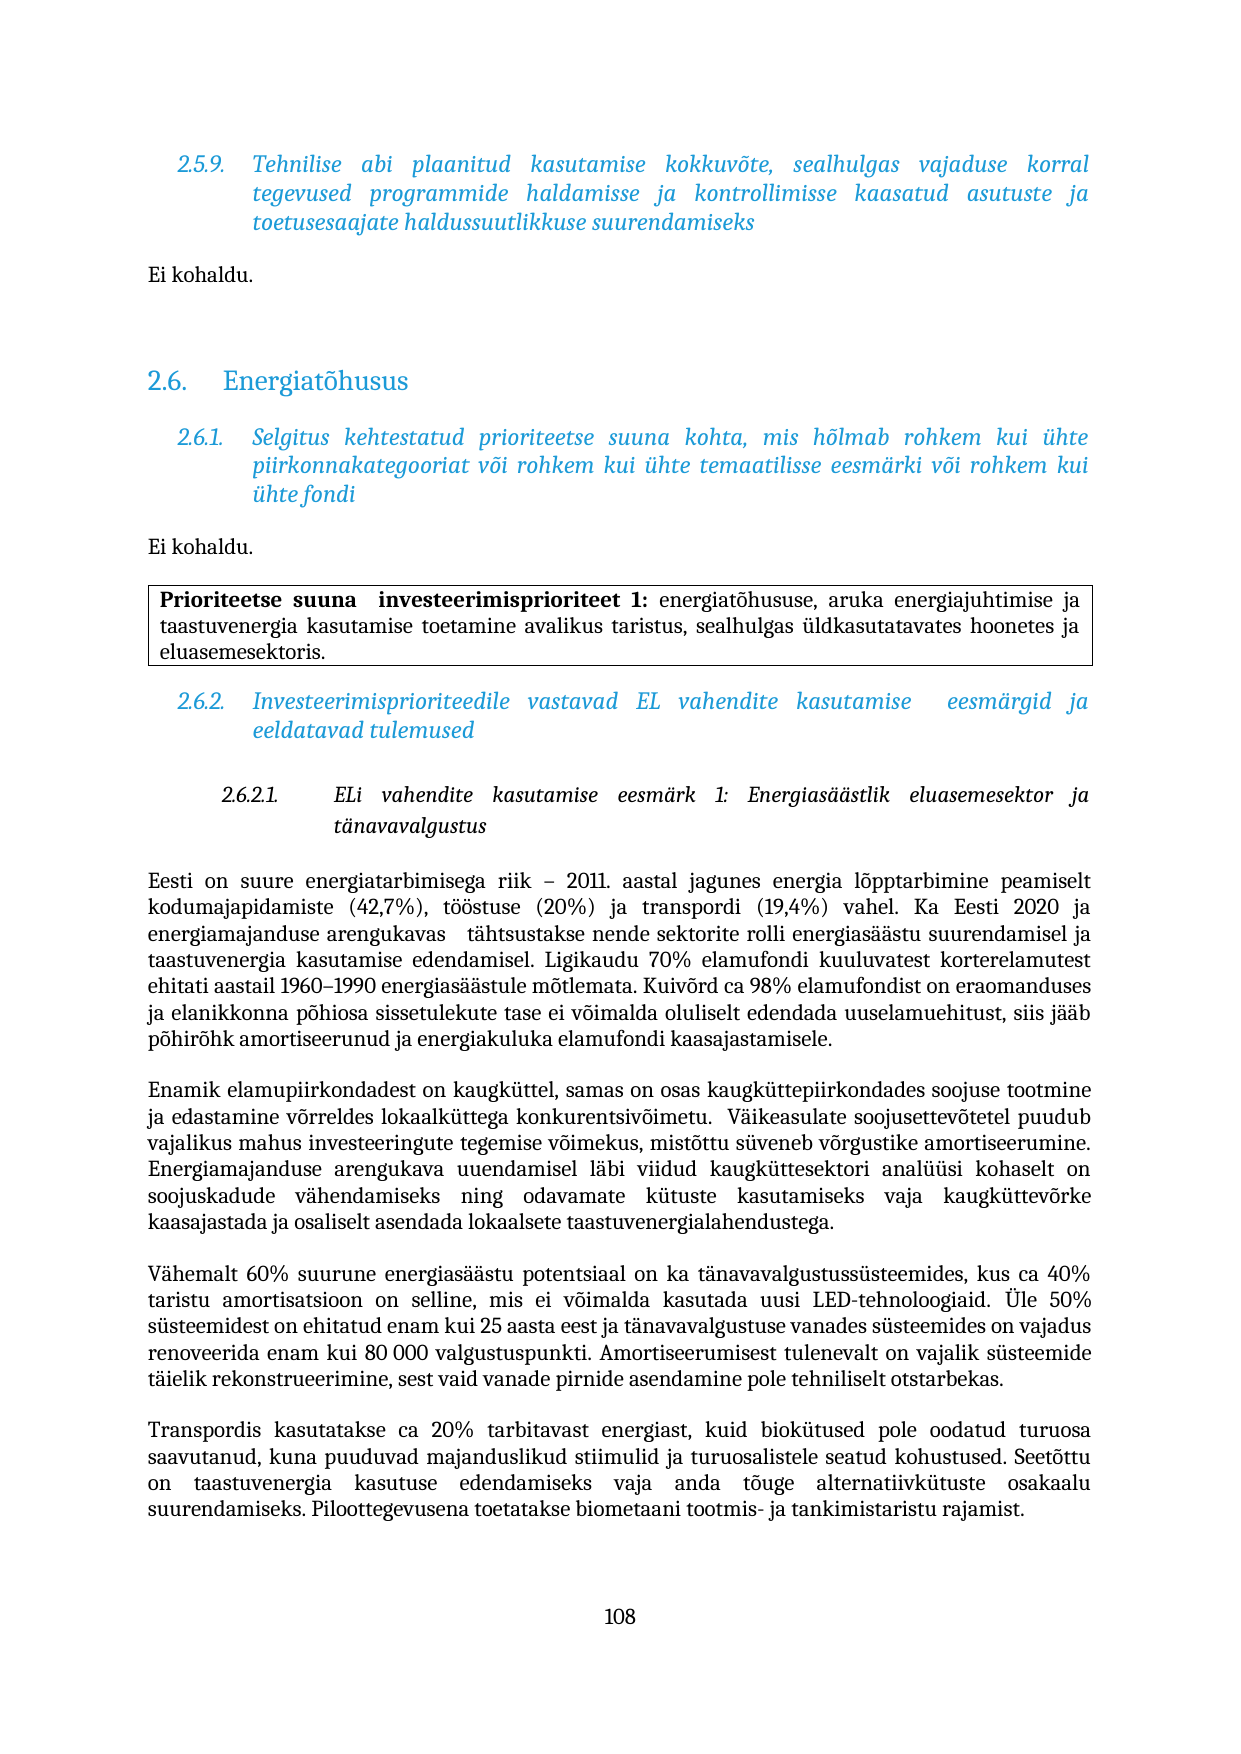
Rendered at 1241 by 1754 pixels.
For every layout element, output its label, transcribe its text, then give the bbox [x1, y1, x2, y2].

list Selgitus kehtestatud prioriteetse suuna kohta, mis hõlmab rohkem kui ühte piirkonnakategooriat või rohkem kui ühte temaatilisse eesmärki või rohkem kui ühte fondi [177, 423, 1092, 509]
list Energiatõhusus [148, 364, 1092, 398]
text Transpordis kasutatakse ca 20% tarbitavast energiast, kuid biokütused pole oodatud turuosa saavutanud, kuna puuduvad majanduslikud stiimulid ja turuosalistele seatud kohustused. Seetõttu on taastuvenergia kasutuse edendamiseks vaja anda tõuge alternatiivkütuste osakaalu suurendamiseks. Piloottegevusena toetatakse biometaani tootmis- ja tankimistaristu rajamist. [148, 1417, 1092, 1522]
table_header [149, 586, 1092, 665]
list ELi vahendite kasutamise eesmärk 1: Energiasäästlik eluasemesektor ja tänavavalgustus [222, 782, 1092, 839]
text Ei kohaldu. [148, 534, 1092, 560]
list Investeerimisprioriteedile vastavad EL vahendite kasutamise eesmärgid ja eeldatavad tulemused [177, 687, 1092, 745]
text Eesti on suure energiatarbimisega riik – 2011. aastal jagunes energia lõpptarbimine peamiselt kodumajapidamiste (42,7%), tööstuse (20%) ja transpordi (19,4%) vahel. Ka Eesti 2020 ja energiamajanduse arengukavas tähtsustakse nende sektorite rolli energiasäästu suurendamisel ja taastuvenergia kasutamise edendamisel. Ligikaudu 70% elamufondi kuuluvatest korterelamutest ehitati aastail 1960–1990 energiasäästule mõtlemata. Kuivõrd ca 98% elamufondist on eraomanduses ja elanikkonna põhiosa sissetulekute tase ei võimalda oluliselt edendada uuselamuehitust, siis jääb põhirõhk amortiseerunud ja energiakuluka elamufondi kaasajastamisele. [148, 868, 1092, 1052]
text Ei kohaldu. [148, 261, 1092, 288]
text Enamik elamupiirkondadest on kaugküttel, samas on osas kaugküttepiirkondades soojuse tootmine ja edastamine võrreldes lokaalküttega konkurentsivõimetu. Väikeasulate soojusettevõtetel puudub vajalikus mahus investeeringute tegemise võimekus, mistõttu süveneb võrgustike amortiseerumine. Energiamajanduse arengukava uuendamisel läbi viidud kaugküttesektori analüüsi kohaselt on soojuskadude vähendamiseks ning odavamate kütuste kasutamiseks vaja kaugküttevõrke kaasajastada ja osaliselt asendada lokaalsete taastuvenergialahendustega. [148, 1077, 1092, 1235]
list Tehnilise abi plaanitud kasutamise kokkuvõte, sealhulgas vajaduse korral tegevused programmide haldamisse ja kontrollimisse kaasatud asutuste ja toetusesaajate haldussuutlikkuse suurendamiseks [177, 150, 1092, 236]
text Vähemalt 60% suurune energiasäästu potentsiaal on ka tänavavalgustussüsteemides, kus ca 40% taristu amortisatsioon on selline, mis ei võimalda kasutada uusi LED-tehnoloogiaid. Üle 50% süsteemidest on ehitatud enam kui 25 aasta eest ja tänavavalgustuse vanades süsteemides on vajadus renoveerida enam kui 80 000 valgustuspunkti. Amortiseerumisest tulenevalt on vajalik süsteemide täielik rekonstrueerimine, sest vaid vanade pirnide asendamine pole tehniliselt otstarbekas. [148, 1260, 1092, 1392]
